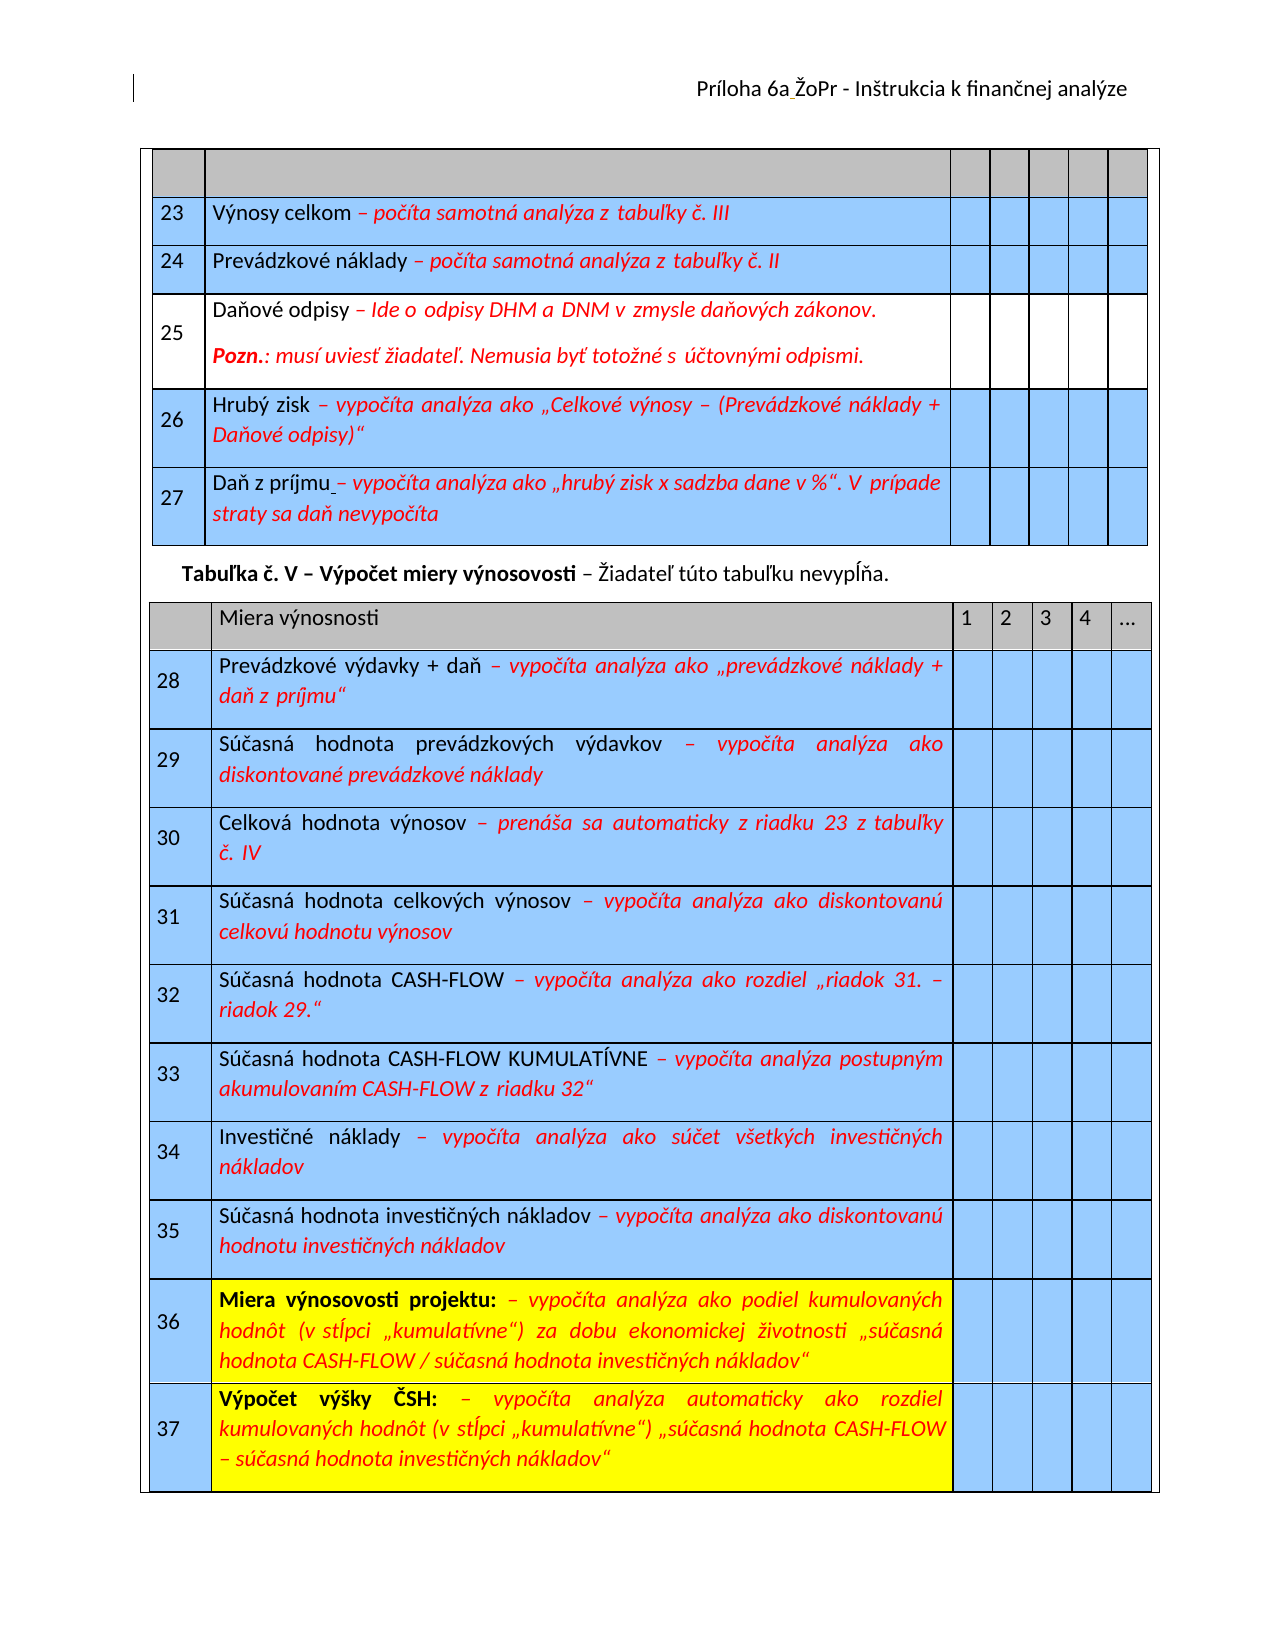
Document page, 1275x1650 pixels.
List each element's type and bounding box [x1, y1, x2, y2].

table_cell [141, 149, 1159, 1492]
